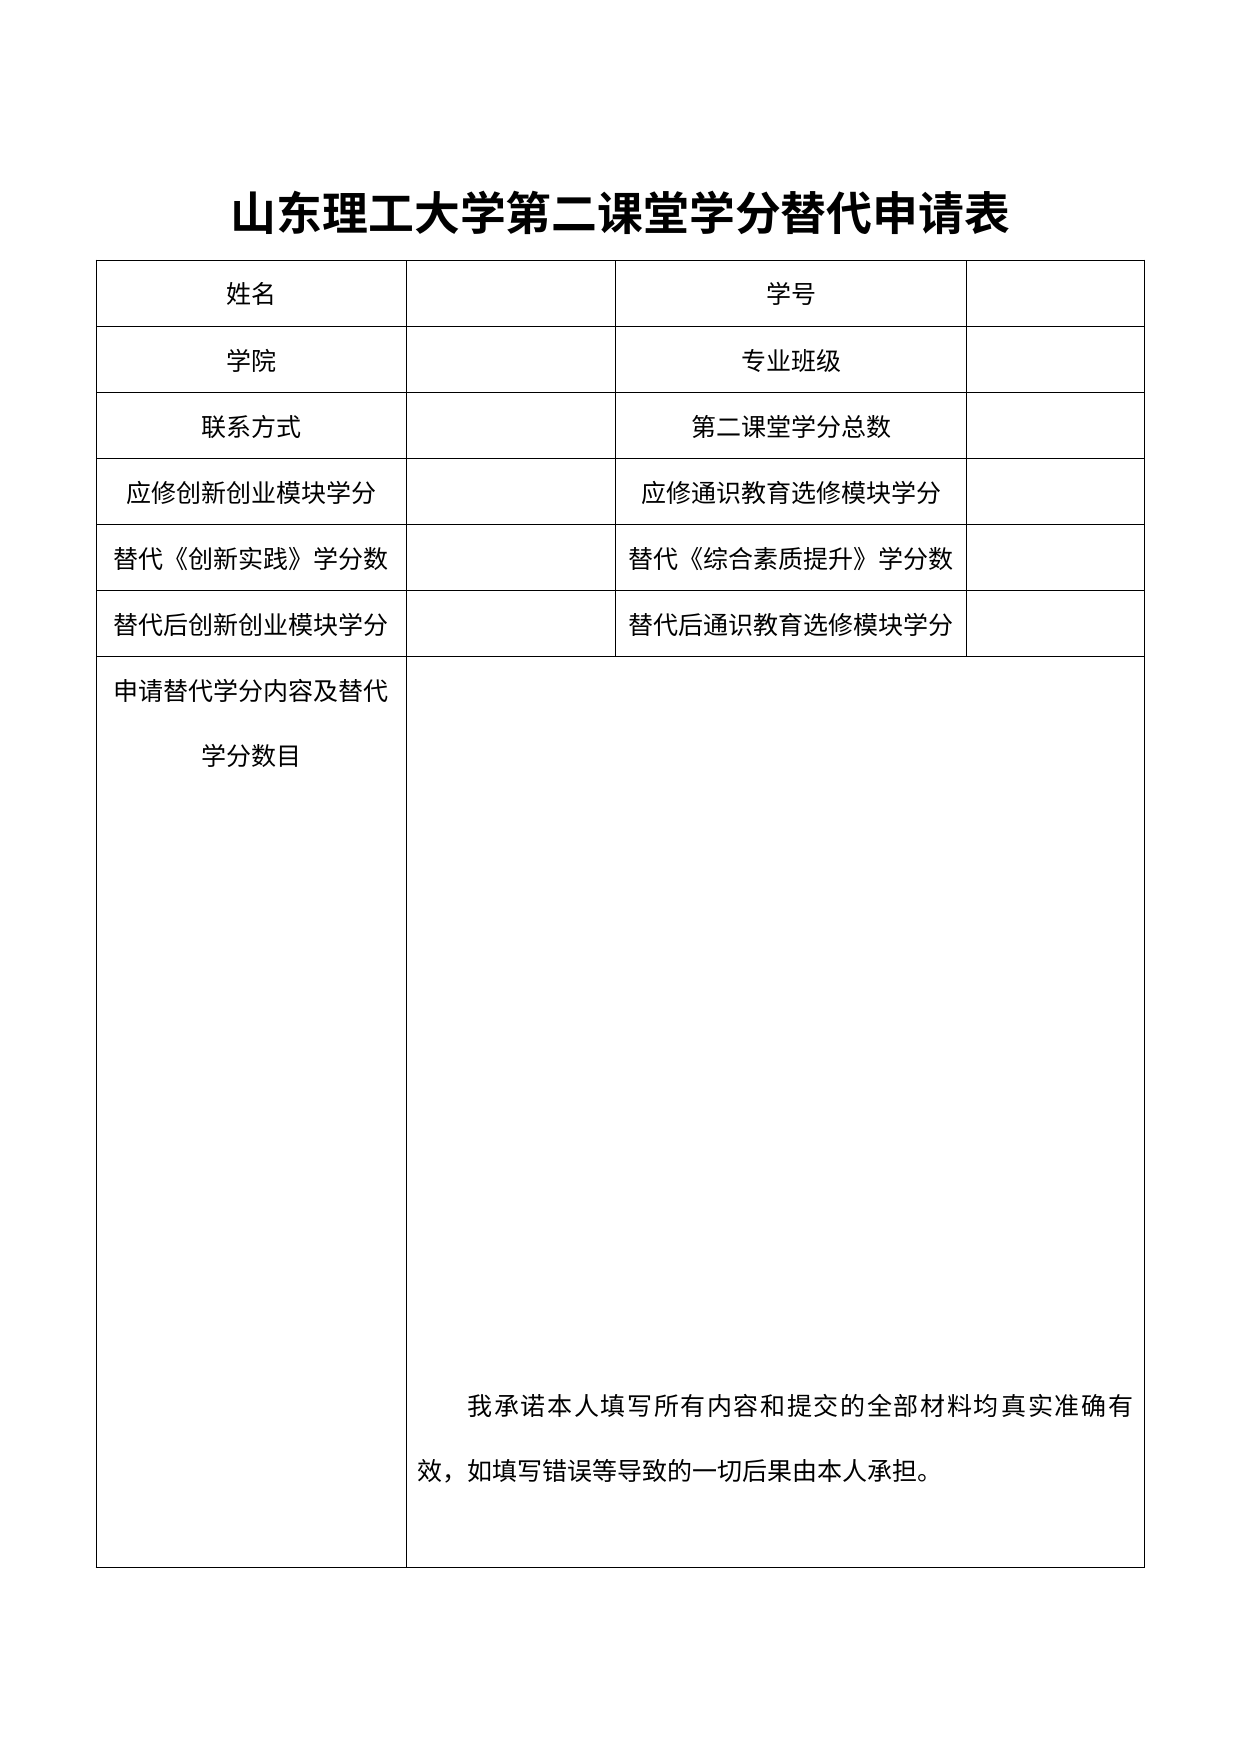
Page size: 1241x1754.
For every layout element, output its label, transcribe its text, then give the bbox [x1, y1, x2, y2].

table_cell 专业班级 [616, 327, 966, 392]
table_cell [407, 393, 615, 458]
table_cell 申请替代学分内容及替代学分数目 [97, 657, 406, 1567]
table_cell 联系方式 [97, 393, 406, 458]
table_cell 替代后创新创业模块学分 [97, 591, 406, 656]
table_cell [967, 327, 1144, 392]
table_cell [967, 393, 1144, 458]
table_header 学号 [616, 261, 966, 326]
table_cell [967, 525, 1144, 590]
table_cell [407, 525, 615, 590]
table_cell [967, 459, 1144, 524]
table_cell 应修通识教育选修模块学分 [616, 459, 966, 524]
table_cell [407, 459, 615, 524]
table_cell 替代《创新实践》学分数 [97, 525, 406, 590]
table_header [967, 261, 1144, 326]
table_header [407, 261, 615, 326]
table_cell 学院 [97, 327, 406, 392]
text 山东理工大学第二课堂学分替代申请表 [187, 162, 1053, 259]
table_cell 替代《综合素质提升》学分数 [616, 525, 966, 590]
table_cell [407, 327, 615, 392]
table_cell 应修创新创业模块学分 [97, 459, 406, 524]
table_header 姓名 [97, 261, 406, 326]
table_cell 第二课堂学分总数 [616, 393, 966, 458]
table_cell [407, 591, 615, 656]
table_cell [967, 591, 1144, 656]
table_cell 替代后通识教育选修模块学分 [616, 591, 966, 656]
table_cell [407, 657, 1144, 1567]
